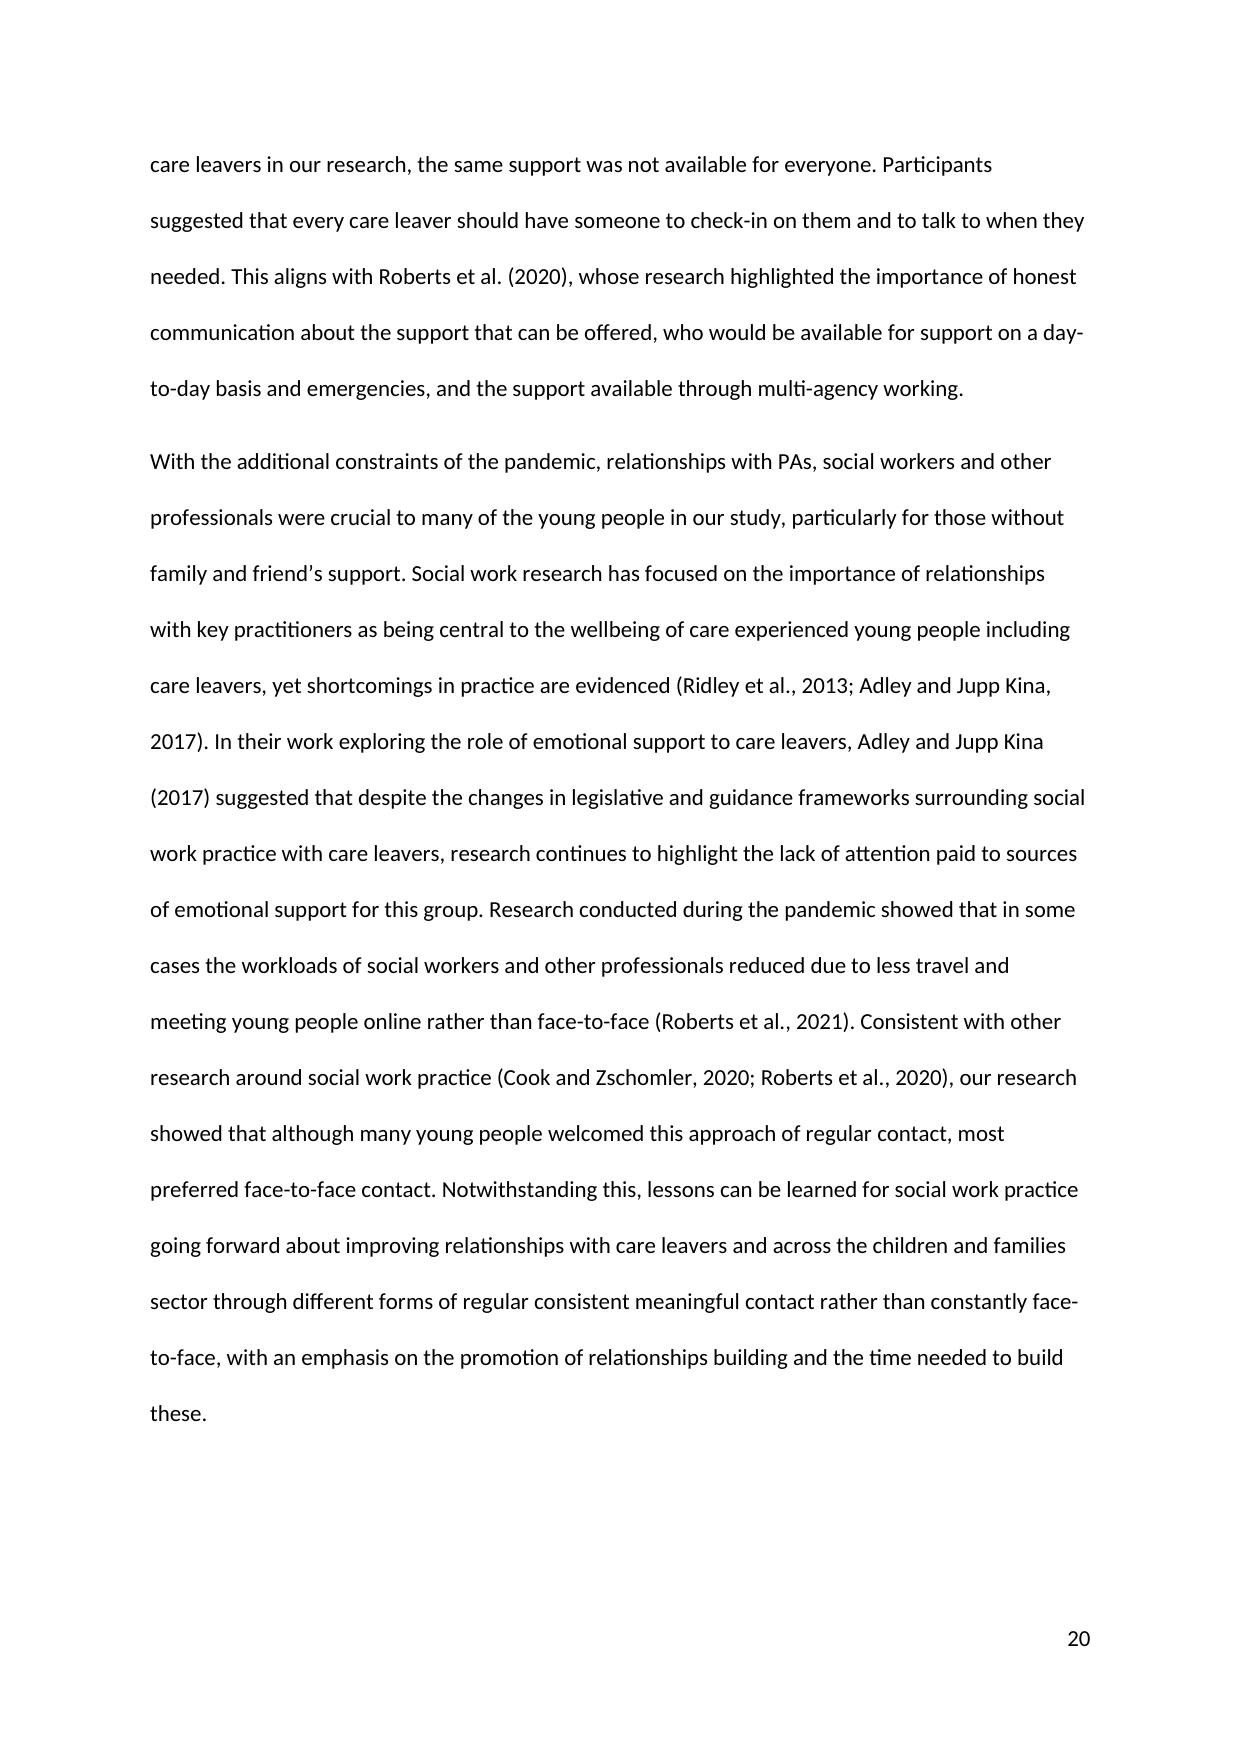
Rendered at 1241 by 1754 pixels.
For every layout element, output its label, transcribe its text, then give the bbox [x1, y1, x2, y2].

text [150, 150, 1090, 402]
text With the additional constraints of the pandemic, relationships with PAs, social workers and other professionals were crucial to many of the young people in our study, particularly for those without family and friend’s support. Social work research has focused on the importance of relationships with key practitioners as being central to the wellbeing of care experienced young people including care leavers, yet shortcomings in practice are evidenced (Ridley et al., 2013; Adley and Jupp Kina, 2017). In their work exploring the role of emotional support to care leavers, Adley and Jupp Kina (2017) suggested that despite the changes in legislative and guidance frameworks surrounding social work practice with care leavers, research continues to highlight the lack of attention paid to sources of emotional support for this group. Research conducted during the pandemic showed that in some cases the workloads of social workers and other professionals reduced due to less travel and meeting young people online rather than face-to-face (Roberts et al., 2021). Consistent with other research around social work practice (Cook and Zschomler, 2020; Roberts et al., 2020), our research showed that although many young people welcomed this approach of regular contact, most preferred face-to-face contact. Notwithstanding this, lessons can be learned for social work practice going forward about improving relationships with care leavers and across the children and families sector through different forms of regular consistent meaningful contact rather than constantly face-to-face, with an emphasis on the promotion of relationships building and the time needed to build these. [150, 447, 1090, 1428]
